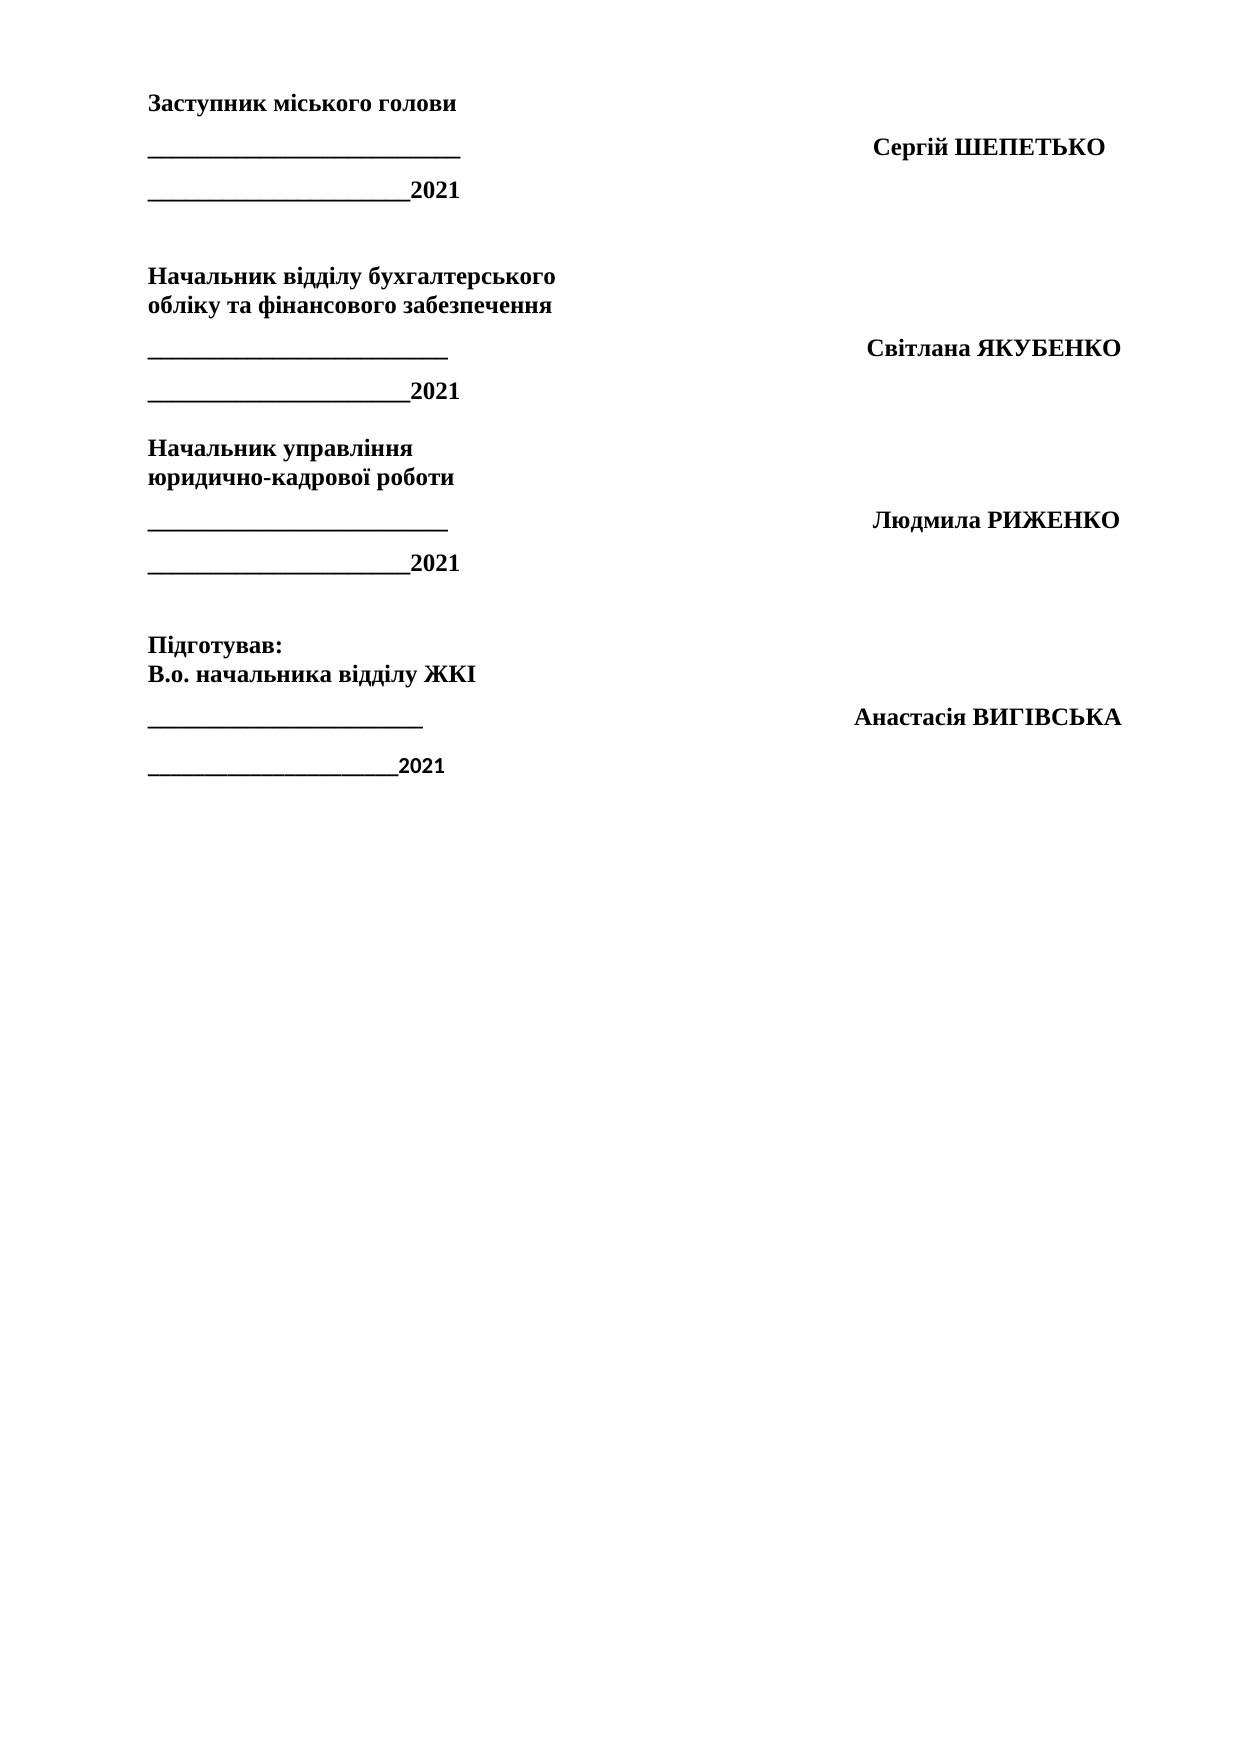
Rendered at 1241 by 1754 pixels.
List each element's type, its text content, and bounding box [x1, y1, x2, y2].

title _____________________2021 [148, 175, 1152, 203]
title _____________________2021 [148, 376, 1152, 405]
title юридично-кадрової роботи [148, 462, 1152, 491]
title _____________________2021 [148, 548, 1152, 577]
subtitle В.о. начальника відділу ЖКІ [148, 659, 1152, 687]
title ________________________ Людмила РИЖЕНКО [148, 505, 1152, 534]
title Начальник відділу бухгалтерського [148, 261, 1152, 290]
subtitle Підготував: [148, 630, 1152, 659]
text ______________________2021 [148, 751, 1152, 779]
subtitle ______________________ Анастасія ВИГІВСЬКА [148, 702, 1152, 731]
title ________________________ Світлана ЯКУБЕНКО [148, 333, 1152, 362]
title Начальник управління [148, 433, 1152, 462]
title _________________________ Сергій ШЕПЕТЬКО [148, 132, 1152, 160]
title Заступник міського голови [148, 88, 1152, 117]
title обліку та фінансового забезпечення [148, 290, 1152, 318]
